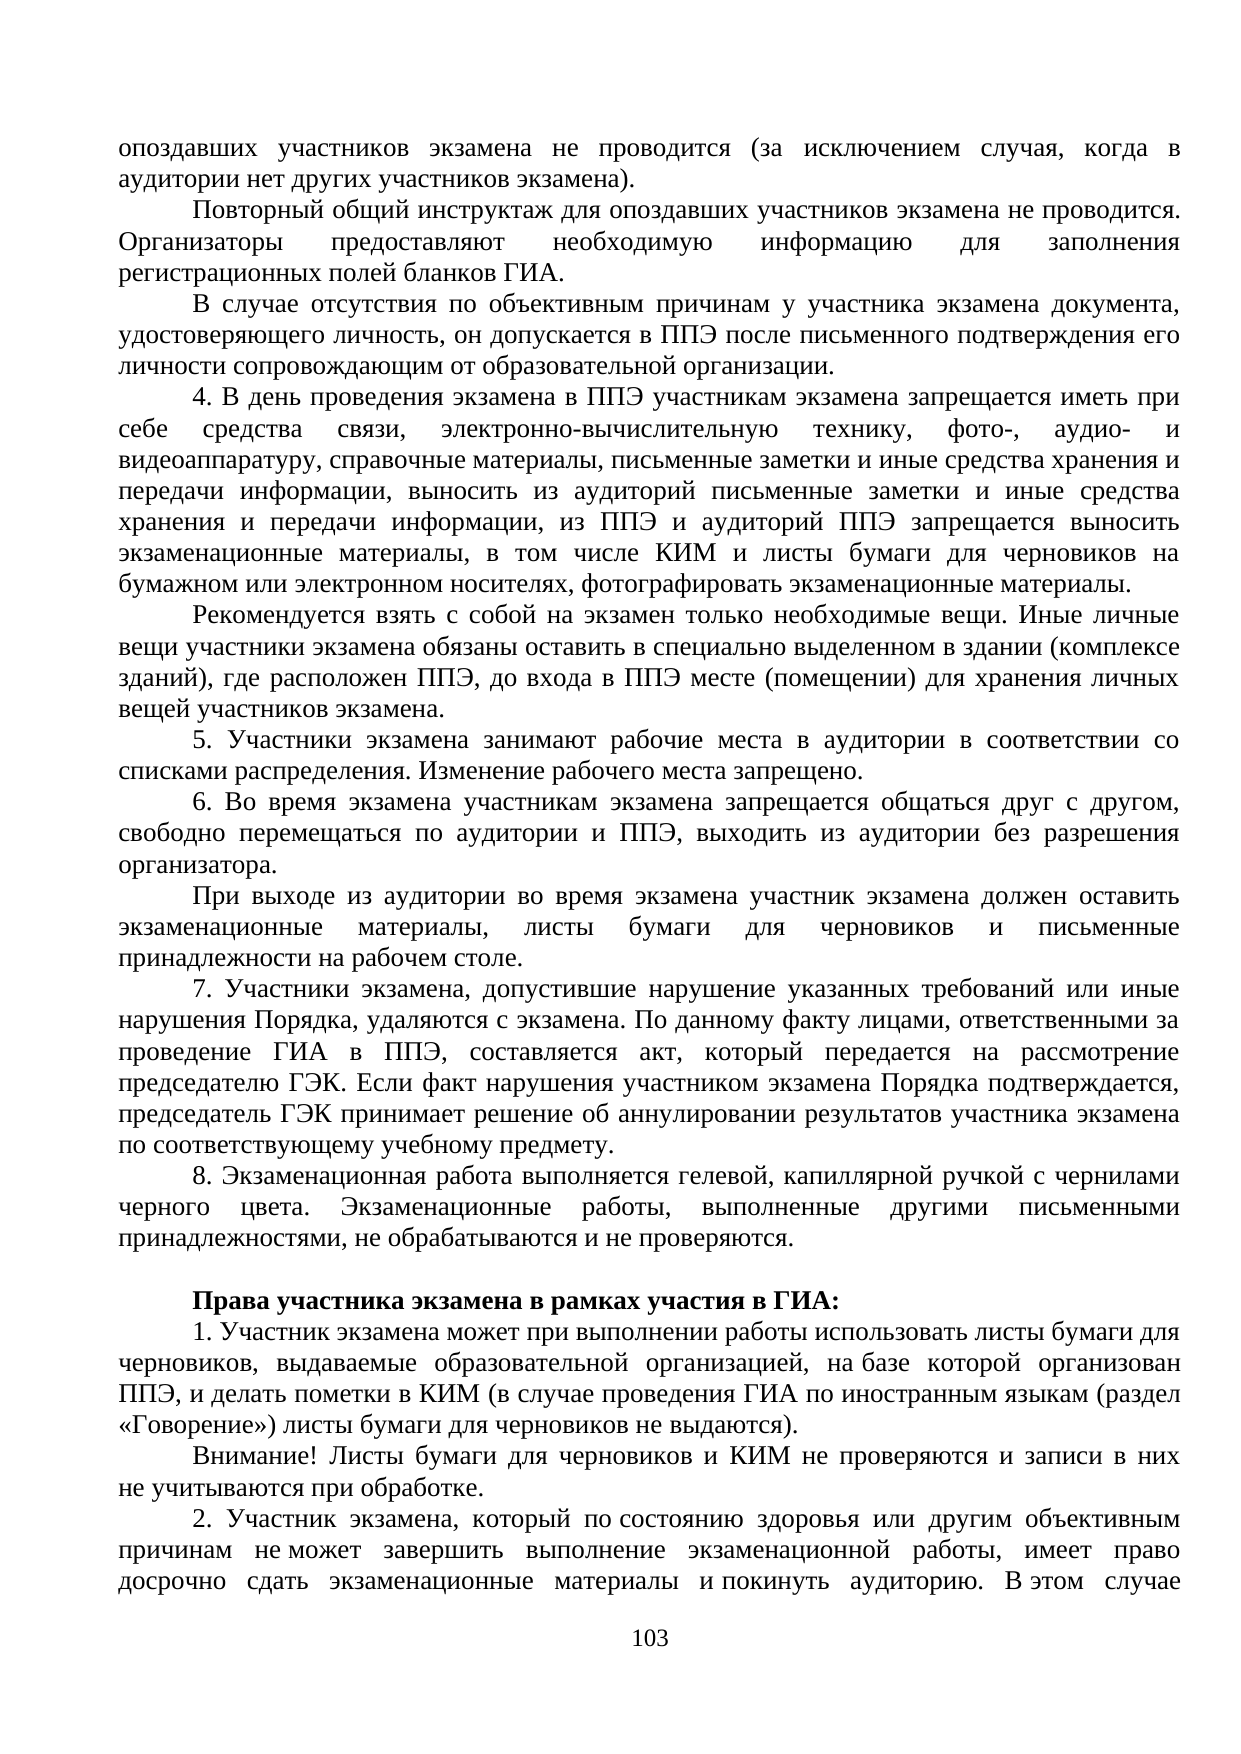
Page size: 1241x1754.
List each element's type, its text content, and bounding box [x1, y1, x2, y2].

text 7. Участники экзамена, допустившие нарушение указанных требований или иные нарушения Порядка, удаляются с экзамена. По данному факту лицами, ответственными за проведение ГИА в ППЭ, составляется акт, который передается на рассмотрение председателю ГЭК. Если факт нарушения участником экзамена Порядка подтверждается, председатель ГЭК принимает решение об аннулировании результатов участника экзамена по соответствующему учебному предмету. [118, 972, 1181, 1159]
text Внимание! Листы бумаги для черновиков и КИМ не проверяются и записи в них не учитываются при обработке. [118, 1439, 1181, 1502]
text В случае отсутствия по объективным причинам у участника экзамена документа, удостоверяющего личность, он допускается в ППЭ после письменного подтверждения его личности сопровождающим от образовательной организации. [118, 287, 1181, 381]
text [118, 131, 1181, 194]
text Повторный общий инструктаж для опоздавших участников экзамена не проводится. Организаторы предоставляют необходимую информацию для заполнения регистрационных полей бланков ГИА. [118, 194, 1181, 287]
text Рекомендуется взять с собой на экзамен только необходимые вещи. Иные личные вещи участники экзамена обязаны оставить в специально выделенном в здании (комплексе зданий), где расположен ППЭ, до входа в ППЭ месте (помещении) для хранения личных вещей участников экзамена. [118, 598, 1181, 723]
text 5. Участники экзамена занимают рабочие места в аудитории в соответствии со списками распределения. Изменение рабочего места запрещено. [118, 723, 1181, 785]
text 6. Во время экзамена участникам экзамена запрещается общаться друг с другом, свободно перемещаться по аудитории и ППЭ, выходить из аудитории без разрешения организатора. [118, 785, 1181, 879]
text 8. Экзаменационная работа выполняется гелевой, капиллярной ручкой с чернилами черного цвета. Экзаменационные работы, выполненные другими письменными принадлежностями, не обрабатываются и не проверяются. [118, 1159, 1181, 1253]
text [118, 1502, 1181, 1595]
text Права участника экзамена в рамках участия в ГИА: [118, 1284, 1181, 1315]
text 1. Участник экзамена может при выполнении работы использовать листы бумаги для черновиков, выдаваемые образовательной организацией, на базе которой организован ППЭ, и делать пометки в КИМ (в случае проведения ГИА по иностранным языкам (раздел «Говорение») листы бумаги для черновиков не выдаются). [118, 1315, 1181, 1439]
text При выходе из аудитории во время экзамена участник экзамена должен оставить экзаменационные материалы, листы бумаги для черновиков и письменные принадлежности на рабочем столе. [118, 879, 1181, 972]
text 4. В день проведения экзамена в ППЭ участникам экзамена запрещается иметь при себе средства связи, электронно-вычислительную технику, фото-, аудио- и видеоаппаратуру, справочные материалы, письменные заметки и иные средства хранения и передачи информации, выносить из аудиторий письменные заметки и иные средства хранения и передачи информации, из ППЭ и аудиторий ППЭ запрещается выносить экзаменационные материалы, в том числе КИМ и листы бумаги для черновиков на бумажном или электронном носителях, фотографировать экзаменационные материалы. [118, 381, 1181, 598]
